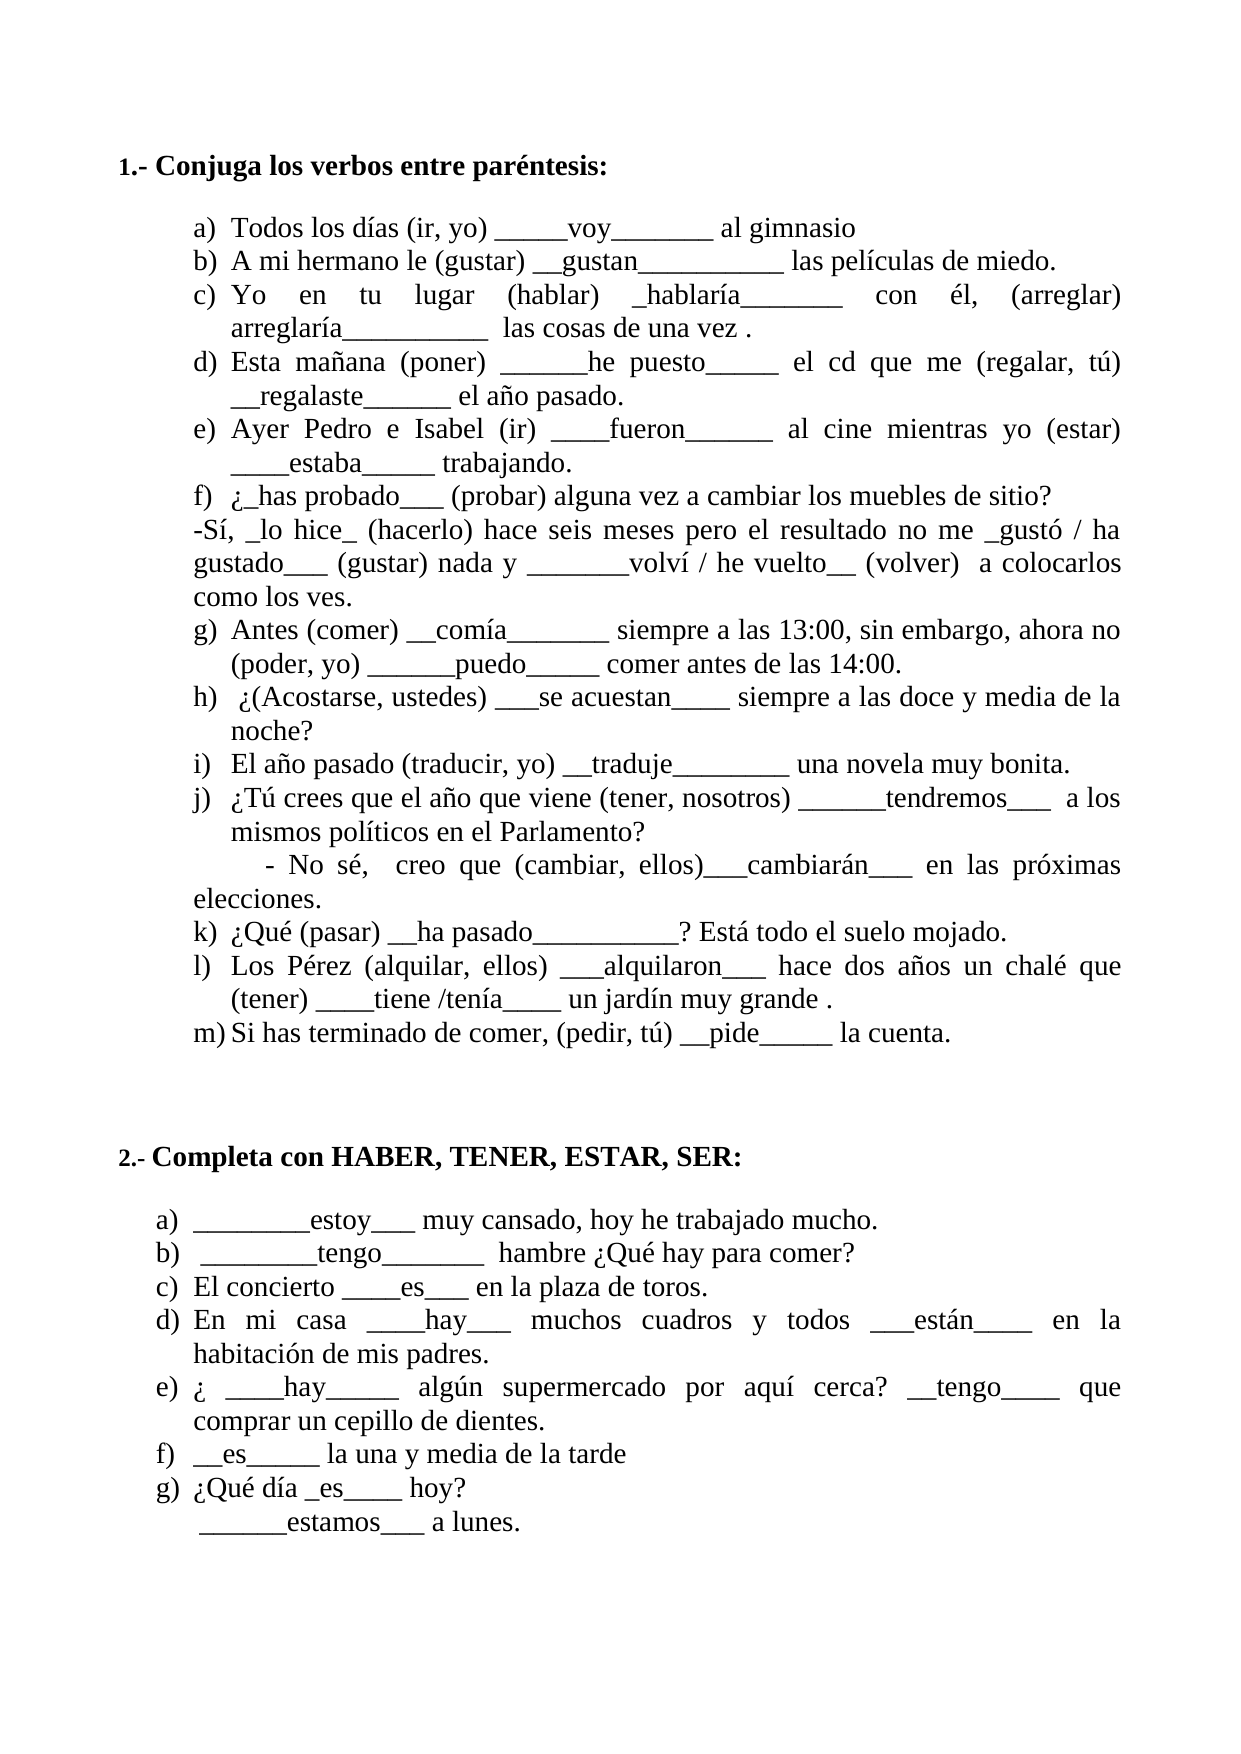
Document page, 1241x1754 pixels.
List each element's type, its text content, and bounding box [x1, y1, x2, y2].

text ______estamos___ a lunes. [156, 1504, 1122, 1537]
list Los Pérez (alquilar, ellos) ___alquilaron___ hace dos años un chalé que (tener) ____tiene /tenía____ un jardín muy grande . [193, 948, 1122, 1015]
list ¿ ____hay_____ algún supermercado por aquí cerca? __tengo____ que comprar un cepillo de dientes. [156, 1369, 1122, 1437]
list __es_____ la una y media de la tarde [156, 1437, 1122, 1470]
list ¿(Acostarse, ustedes) ___se acuestan____ siempre a las doce y media de la noche? [193, 679, 1122, 747]
text - No sé, creo que (cambiar, ellos)___cambiarán___ en las próximas elecciones. [193, 847, 1122, 914]
list Todos los días (ir, yo) _____voy_______ al gimnasio [193, 210, 1122, 243]
list Antes (comer) __comía_______ siempre a las 13:00, sin embargo, ahora no (poder, yo) ______puedo_____ comer antes de las 14:00. [193, 612, 1122, 679]
list El concierto ____es___ en la plaza de toros. [156, 1269, 1122, 1302]
list En mi casa ____hay___ muchos cuadros y todos ___están____ en la habitación de mis padres. [156, 1302, 1122, 1369]
list ¿_has probado___ (probar) alguna vez a cambiar los muebles de sitio? [193, 478, 1122, 512]
list ¿Qué (pasar) __ha pasado__________? Está todo el suelo mojado. [193, 914, 1122, 948]
list Si has terminado de comer, (pedir, tú) __pide_____ la cuenta. [193, 1015, 1122, 1048]
list A mi hermano le (gustar) __gustan__________ las películas de miedo. [193, 243, 1122, 277]
list ________estoy___ muy cansado, hoy he trabajado mucho. [156, 1202, 1122, 1235]
text -Sí, _lo hice_ (hacerlo) hace seis meses pero el resultado no me _gustó / ha gustado___ (gustar) nada y _______volví / he vuelto__ (volver) a colocarlos como los ves. [193, 512, 1122, 612]
list ________tengo_______ hambre ¿Qué hay para comer? [156, 1235, 1122, 1269]
list ¿Qué día _es____ hoy? [156, 1470, 1122, 1504]
text 2.- Completa con HABER, TENER, ESTAR, SER: [118, 1139, 1122, 1173]
list Ayer Pedro e Isabel (ir) ____fueron______ al cine mientras yo (estar) ____estaba_____ trabajando. [193, 411, 1122, 478]
list El año pasado (traducir, yo) __traduje________ una novela muy bonita. [193, 747, 1122, 780]
list ¿Tú crees que el año que viene (tener, nosotros) ______tendremos___ a los mismos políticos en el Parlamento? [193, 780, 1122, 847]
text 1.- Conjuga los verbos entre paréntesis: [118, 148, 1122, 181]
list Esta mañana (poner) ______he puesto_____ el cd que me (regalar, tú) __regalaste______ el año pasado. [193, 344, 1122, 411]
list Yo en tu lugar (hablar) _hablaría_______ con él, (arreglar) arreglaría__________ las cosas de una vez . [193, 277, 1122, 344]
